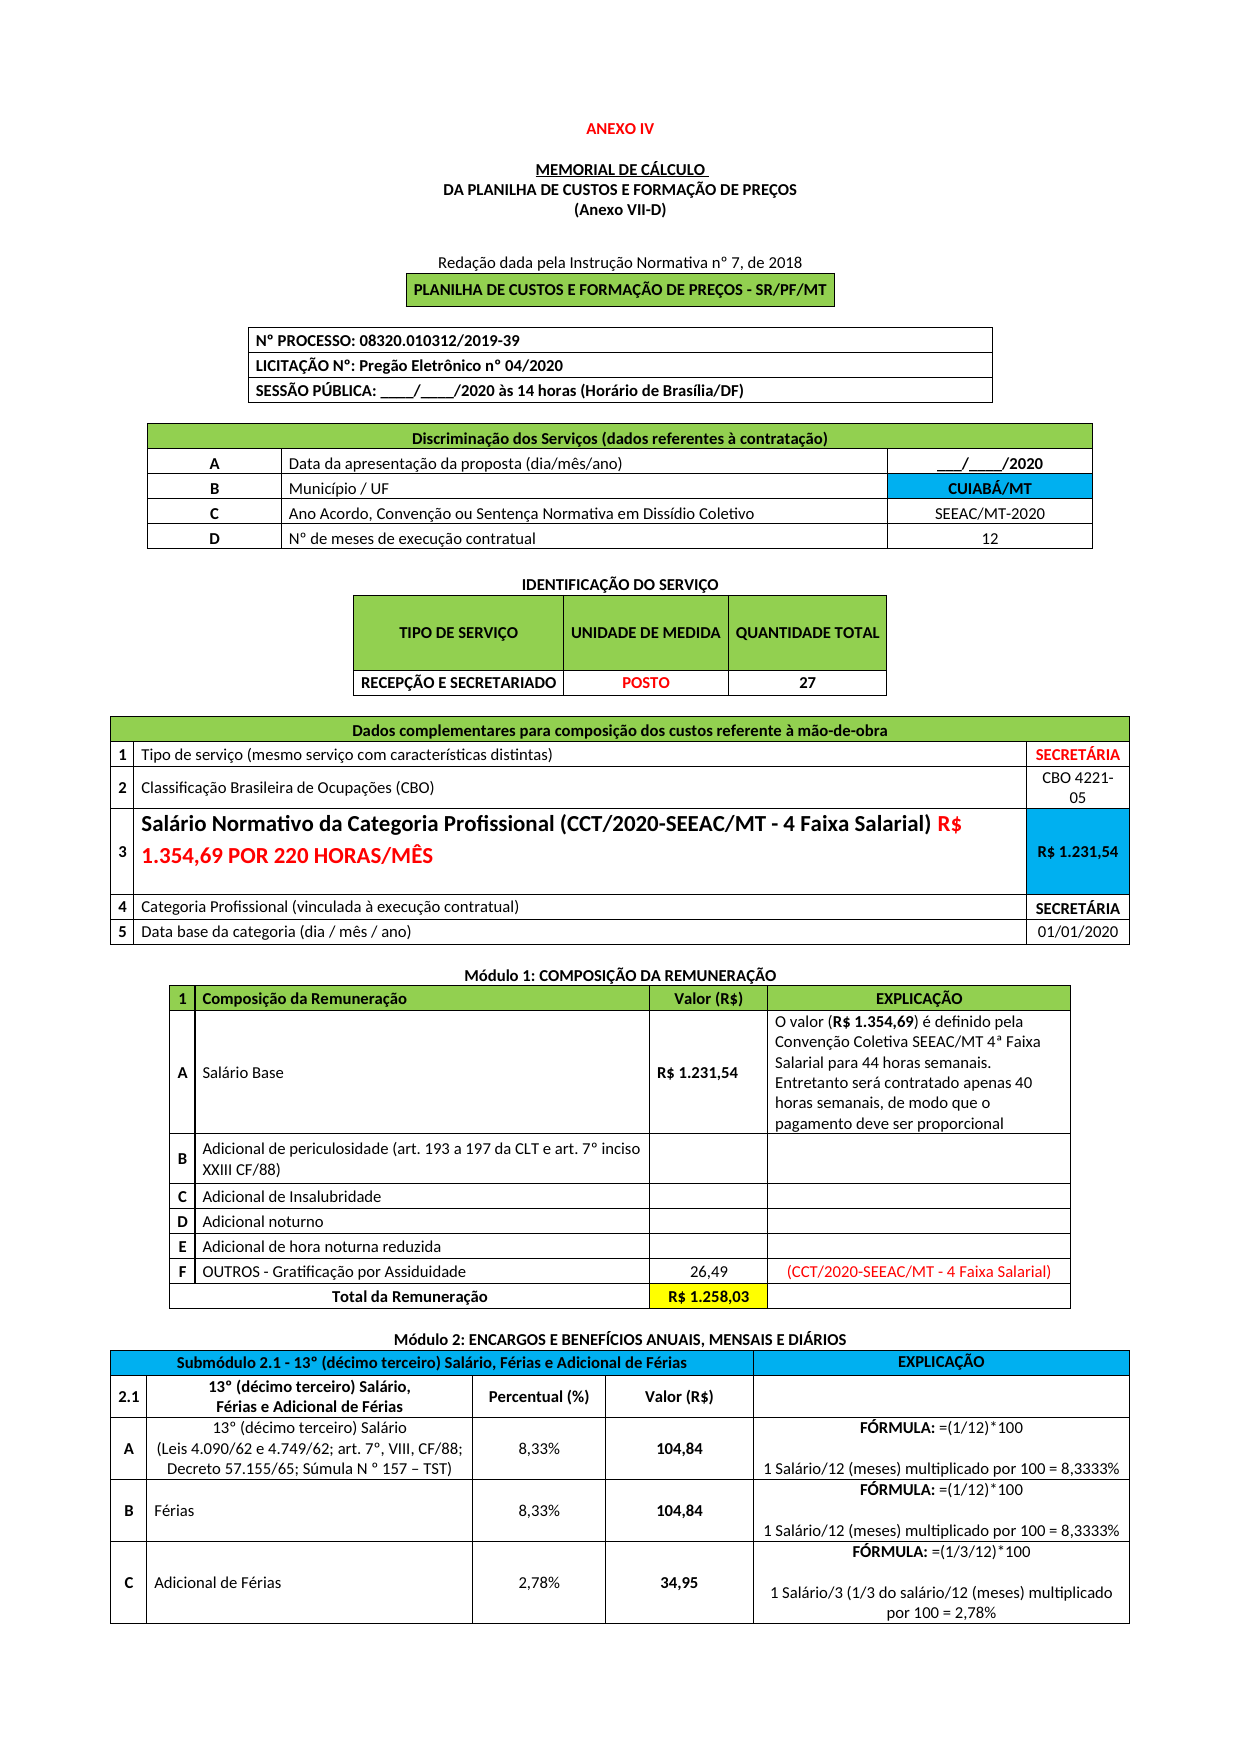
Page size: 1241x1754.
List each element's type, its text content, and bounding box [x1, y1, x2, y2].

table_cell Tipo de serviço (mesmo serviço com características distintas) [134, 742, 1026, 766]
table_cell OUTROS - Gratificação por Assiduidade [196, 1259, 649, 1283]
table_cell CUIABÁ/MT [888, 474, 1092, 498]
table_cell 13º (décimo terceiro) Salário, Férias e Adicional de Férias [147, 1376, 472, 1417]
table_cell SECRETÁRIA [1027, 742, 1129, 766]
table_cell 1 [111, 742, 133, 766]
table_cell Total da Remuneração [170, 1284, 649, 1308]
text (Anexo VII-D) [118, 199, 1122, 220]
table_cell FÓRMULA: =(1/12)*100 1 Salário/12 (meses) multiplicado por 100 = 8,3333% [754, 1418, 1129, 1478]
table_cell F [170, 1259, 194, 1283]
table_cell LICITAÇÃO Nº: Pregão Eletrônico nº 04/2020 [249, 353, 992, 377]
table_cell E [170, 1234, 194, 1258]
table_cell R$ 1.258,03 [650, 1284, 767, 1308]
table_cell [768, 1209, 1070, 1233]
table_cell Adicional noturno [196, 1209, 649, 1233]
table_cell 3 [111, 809, 133, 894]
table_cell Classificação Brasileira de Ocupações (CBO) [134, 767, 1026, 808]
table_cell [650, 1209, 767, 1233]
table_cell SECRETÁRIA [1027, 895, 1129, 919]
table_header Valor (R$) [650, 986, 767, 1010]
table_cell B [148, 474, 281, 498]
table_cell R$ 1.231,54 [1027, 809, 1129, 894]
table_cell 2 [111, 767, 133, 808]
text Módulo 2: ENCARGOS E BENEFÍCIOS ANUAIS, MENSAIS E DIÁRIOS [118, 1329, 1122, 1350]
table_cell 27 [729, 671, 886, 695]
text ANEXO IV [118, 118, 1122, 138]
text MEMORIAL DE CÁLCULO [118, 159, 1122, 179]
table_cell 2,78% [473, 1542, 605, 1623]
table_cell C [111, 1542, 146, 1623]
table_cell ___/____/2020 [888, 449, 1092, 473]
table_cell 26,49 [650, 1259, 767, 1283]
table_cell 104,84 [606, 1418, 753, 1478]
table_header 1 [170, 986, 194, 1010]
table_cell Adicional de periculosidade (art. 193 a 197 da CLT e art. 7º inciso XXIII CF/88) [196, 1134, 649, 1183]
table_cell B [170, 1134, 194, 1183]
table_cell Data da apresentação da proposta (dia/mês/ano) [282, 449, 887, 473]
table_cell 8,33% [473, 1480, 605, 1541]
text Módulo 1: COMPOSIÇÃO DA REMUNERAÇÃO [118, 965, 1122, 985]
table_cell Categoria Profissional (vinculada à execução contratual) [134, 895, 1026, 919]
table_cell [768, 1184, 1070, 1208]
table_cell C [148, 499, 281, 523]
table_cell R$ 1.231,54 [650, 1011, 767, 1133]
table_cell Município / UF [282, 474, 887, 498]
table_cell [650, 1234, 767, 1258]
table_cell Percentual (%) [473, 1376, 605, 1417]
table_header Discriminação dos Serviços (dados referentes à contratação) [148, 424, 1092, 448]
table_cell C [170, 1184, 194, 1208]
table_cell 104,84 [606, 1480, 753, 1541]
table_cell [768, 1134, 1070, 1183]
table_header EXPLICAÇÃO [768, 986, 1070, 1010]
table_header EXPLICAÇÃO [754, 1351, 1129, 1375]
table_cell CBO 4221-05 [1027, 767, 1129, 808]
table_cell Adicional de Férias [147, 1542, 472, 1623]
table_header Submódulo 2.1 - 13º (décimo terceiro) Salário, Férias e Adicional de Férias [111, 1351, 753, 1375]
table_cell (CCT/2020-SEEAC/MT - 4 Faixa Salarial) [768, 1259, 1070, 1283]
table_cell QUANTIDADE TOTAL [729, 596, 886, 670]
table_cell TIPO DE SERVIÇO [354, 596, 563, 670]
table_cell 4 [111, 895, 133, 919]
table_cell [754, 1376, 1129, 1417]
table_cell 01/01/2020 [1027, 920, 1129, 944]
table_cell FÓRMULA: =(1/12)*100 1 Salário/12 (meses) multiplicado por 100 = 8,3333% [754, 1480, 1129, 1541]
table_cell 12 [888, 524, 1092, 548]
table_cell Salário Base [196, 1011, 649, 1133]
table_cell A [111, 1418, 146, 1478]
table_cell D [170, 1209, 194, 1233]
table_cell PLANILHA DE CUSTOS E FORMAÇÃO DE PREÇOS - SR/PF/MT [407, 274, 834, 306]
table_cell FÓRMULA: =(1/3/12)*100 1 Salário/3 (1/3 do salário/12 (meses) multiplicado por 100 = 2,78% [754, 1542, 1129, 1623]
table_cell O valor (R$ 1.354,69) é definido pela Convenção Coletiva SEEAC/MT 4ª Faixa Salarial para 44 horas semanais. Entretanto será contratado apenas 40 horas semanais, de modo que o pagamento deve ser proporcional [768, 1011, 1070, 1133]
table_cell 2.1 [111, 1376, 146, 1417]
table_cell SEEAC/MT-2020 [888, 499, 1092, 523]
table_cell B [111, 1480, 146, 1541]
table_cell Adicional de Insalubridade [196, 1184, 649, 1208]
table_cell [650, 1134, 767, 1183]
table_cell Adicional de hora noturna reduzida [196, 1234, 649, 1258]
table_cell [768, 1284, 1070, 1308]
table_cell 34,95 [606, 1542, 753, 1623]
table_cell Salário Normativo da Categoria Profissional (CCT/2020-SEEAC/MT - 4 Faixa Salarial) R$ 1.354,69 POR 220 HORAS/MÊS [134, 809, 1026, 894]
table_cell Ano Acordo, Convenção ou Sentença Normativa em Dissídio Coletivo [282, 499, 887, 523]
table_header Dados complementares para composição dos custos referente à mão-de-obra [111, 717, 1129, 741]
table_cell 5 [111, 920, 133, 944]
table_cell Nº de meses de execução contratual [282, 524, 887, 548]
table_cell D [148, 524, 281, 548]
table_cell A [170, 1011, 194, 1133]
table_cell SESSÃO PÚBLICA: ____/____/2020 às 14 horas (Horário de Brasília/DF) [249, 378, 992, 402]
table_header IDENTIFICAÇÃO DO SERVIÇO [353, 570, 887, 595]
table_header Redação dada pela Instrução Normativa nº 7, de 2018 [406, 240, 834, 273]
table_cell Data base da categoria (dia / mês / ano) [134, 920, 1026, 944]
text DA PLANILHA DE CUSTOS E FORMAÇÃO DE PREÇOS [118, 179, 1122, 199]
table_cell [768, 1234, 1070, 1258]
table_cell Férias [147, 1480, 472, 1541]
table_cell 13º (décimo terceiro) Salário (Leis 4.090/62 e 4.749/62; art. 7º, VIII, CF/88; Decreto 57.155/65; Súmula N º 157 – TST) [147, 1418, 472, 1478]
table_cell POSTO [564, 671, 728, 695]
table_cell UNIDADE DE MEDIDA [564, 596, 728, 670]
table_cell Valor (R$) [606, 1376, 753, 1417]
table_header Nº PROCESSO: 08320.010312/2019-39 [249, 328, 992, 352]
table_cell RECEPÇÃO E SECRETARIADO [354, 671, 563, 695]
table_cell [650, 1184, 767, 1208]
table_cell A [148, 449, 281, 473]
table_cell 8,33% [473, 1418, 605, 1478]
table_header Composição da Remuneração [196, 986, 649, 1010]
